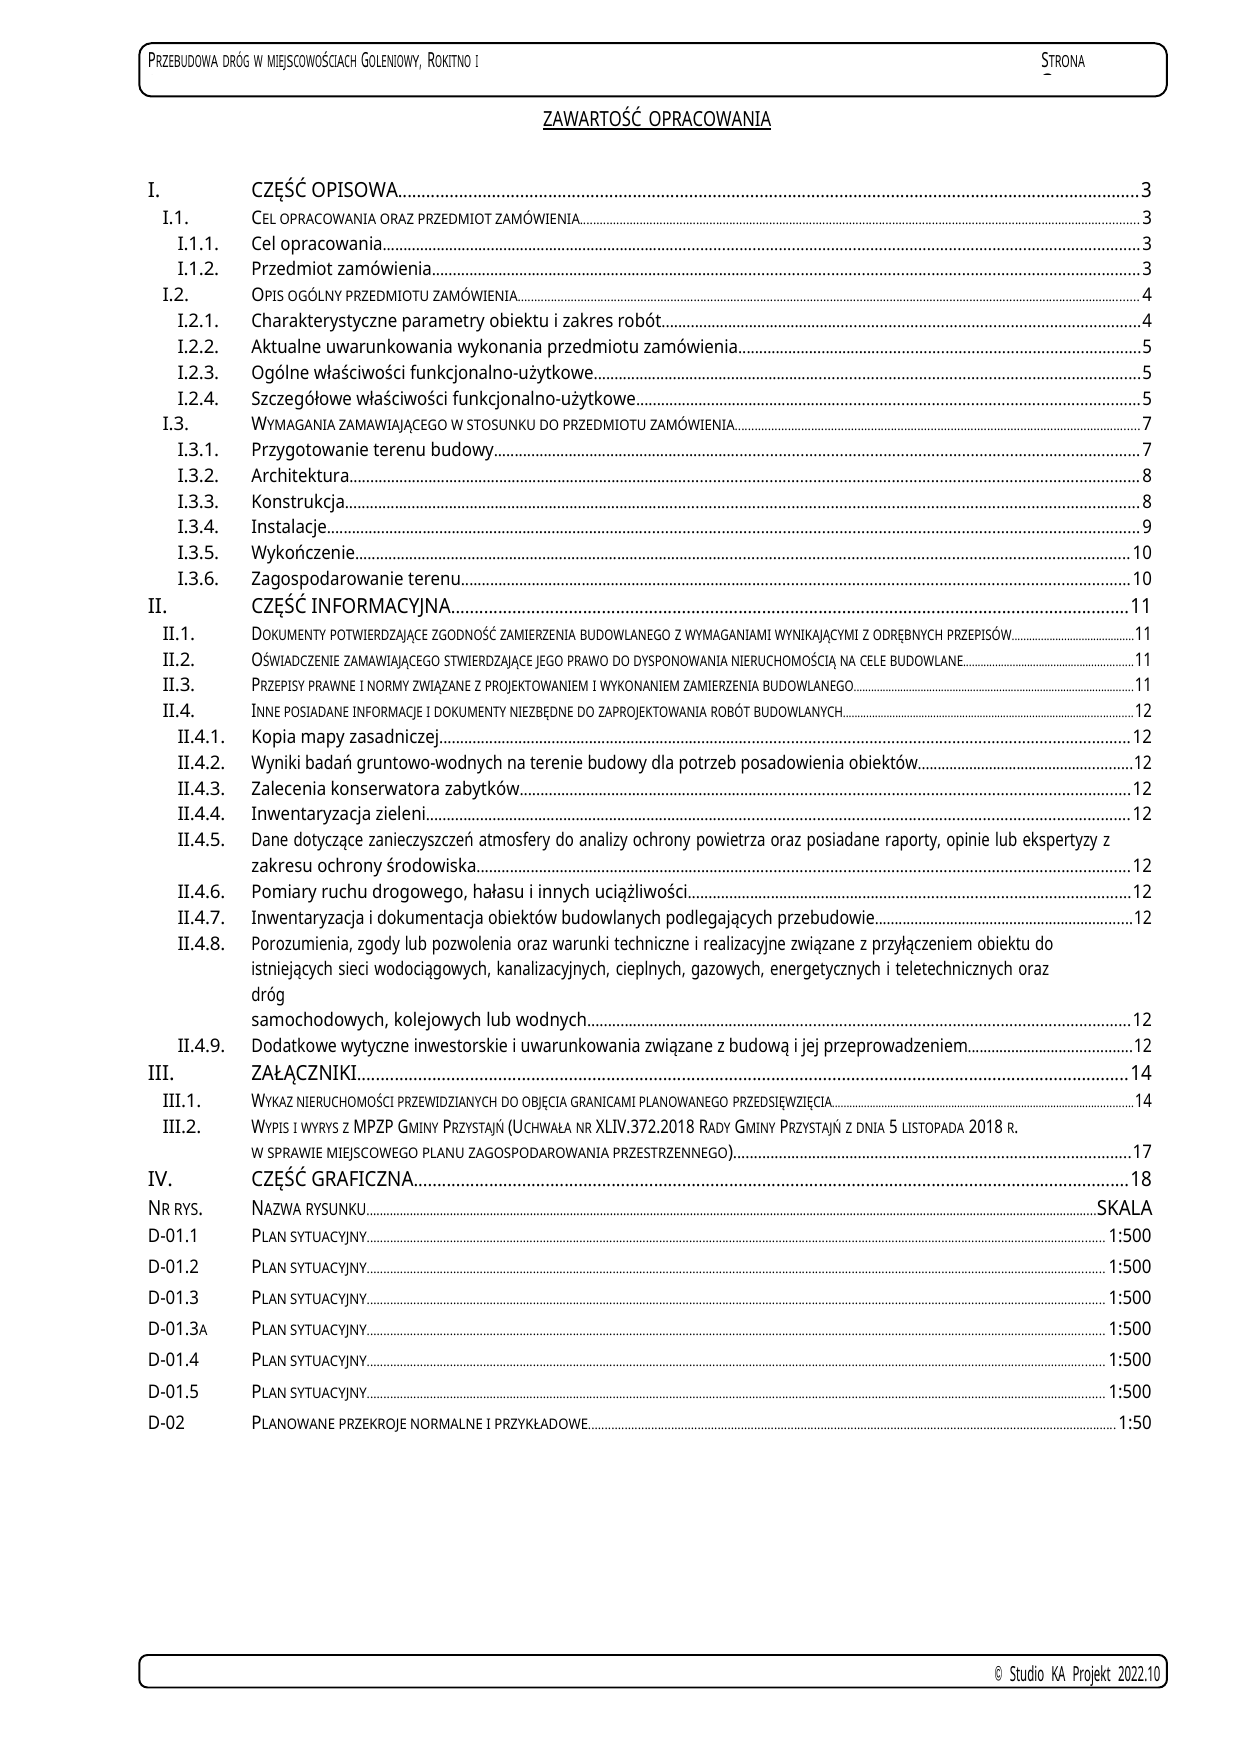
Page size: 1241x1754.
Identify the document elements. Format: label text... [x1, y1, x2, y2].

text ZAWARTOŚĆ OPRACOWANIA [535, 104, 779, 133]
